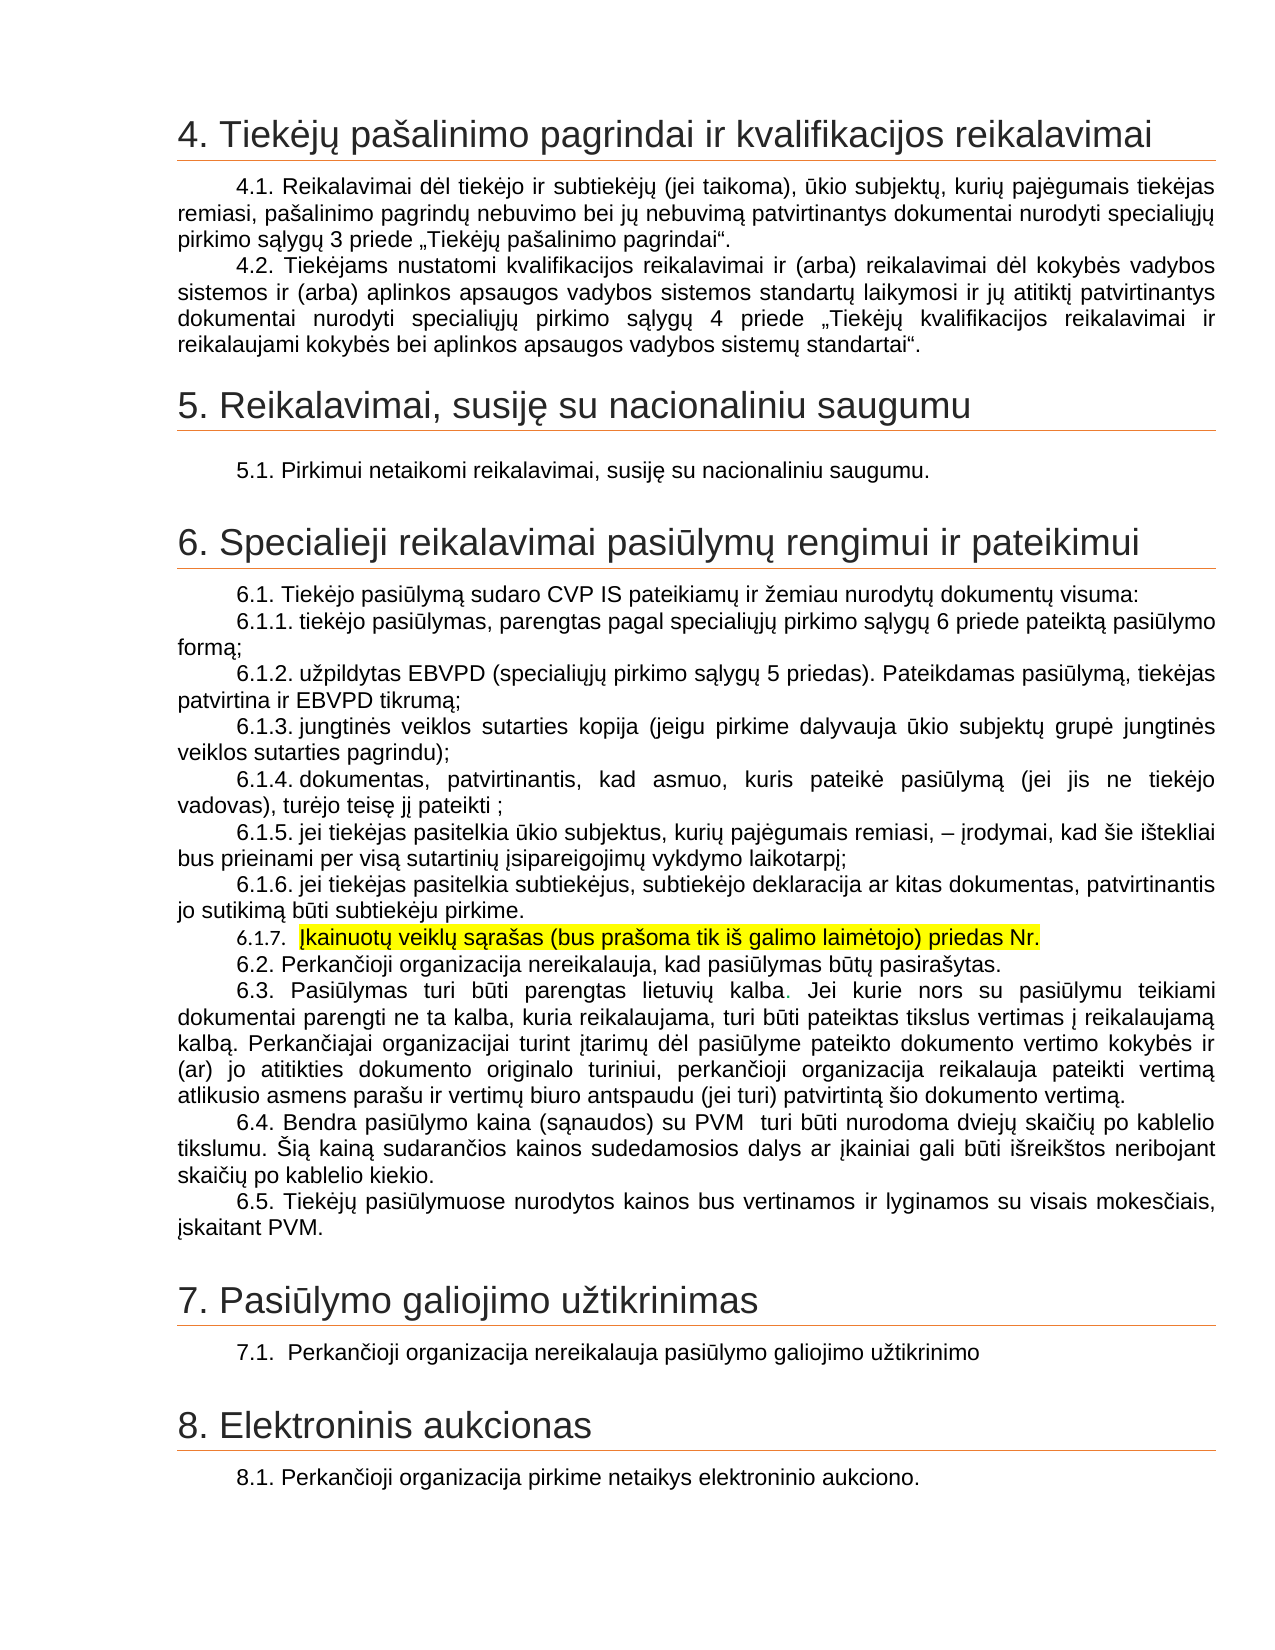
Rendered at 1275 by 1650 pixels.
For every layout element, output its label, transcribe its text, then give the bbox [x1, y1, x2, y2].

list 4.2. Tiekėjams nustatomi kvalifikacijos reikalavimai ir (arba) reikalavimai dėl kokybės vadybos sistemos ir (arba) aplinkos apsaugos vadybos sistemos standartų laikymosi ir jų atitiktį patvirtinantys dokumentai nurodyti specialiųjų pirkimo sąlygų 4 priede „Tiekėjų kvalifikacijos reikalavimai ir reikalaujami kokybės bei aplinkos apsaugos vadybos sistemų standartai“. [177, 252, 1216, 358]
text 6.2. Perkančioji organizacija nereikalauja, kad pasiūlymas būtų pasirašytas. [177, 951, 1216, 977]
list užpildytas EBVPD (specialiųjų pirkimo sąlygų 5 priedas). Pateikdamas pasiūlymą, tiekėjas patvirtina ir EBVPD tikrumą; [177, 660, 1216, 713]
text 5.1. Pirkimui netaikomi reikalavimai, susiję su nacionaliniu saugumu. [177, 457, 1216, 483]
list 7.1. Perkančioji organizacija nereikalauja pasiūlymo galiojimo užtikrinimo [236, 1339, 1216, 1365]
text 8.1. Perkančioji organizacija pirkime netaikys elektroninio aukciono. [177, 1464, 1216, 1490]
subtitle 6. Specialieji reikalavimai pasiūlymų rengimui ir pateikimui [177, 520, 1216, 568]
list tiekėjo pasiūlymas, parengtas pagal specialiųjų pirkimo sąlygų 6 priede pateiktą pasiūlymo formą; [177, 608, 1216, 660]
list dokumentas, patvirtinantis, kad asmuo, kuris pateikė pasiūlymą (jei jis ne tiekėjo vadovas), turėjo teisę jį pateikti ; [177, 766, 1216, 818]
text 6.5. Tiekėjų pasiūlymuose nurodytos kainos bus vertinamos ir lyginamos su visais mokesčiais, įskaitant PVM. [177, 1188, 1216, 1241]
subtitle 8. Elektroninis aukcionas [177, 1403, 1216, 1450]
subtitle 7. Pasiūlymo galiojimo užtikrinimas [177, 1278, 1216, 1325]
list jei tiekėjas pasitelkia subtiekėjus, subtiekėjo deklaracija ar kitas dokumentas, patvirtinantis jo sutikimą būti subtiekėju pirkime. [177, 871, 1216, 924]
subtitle 4. Tiekėjų pašalinimo pagrindai ir kvalifikacijos reikalavimai [177, 112, 1216, 160]
list jei tiekėjas pasitelkia ūkio subjektus, kurių pajėgumais remiasi, – įrodymai, kad šie ištekliai bus prieinami per visą sutartinių įsipareigojimų vykdymo laikotarpį; [177, 818, 1216, 871]
text 6.4. Bendra pasiūlymo kaina (sąnaudos) su PVM turi būti nurodoma dviejų skaičių po kablelio tikslumu. Šią kainą sudarančios kainos sudedamosios dalys ar įkainiai gali būti išreikštos neribojant skaičių po kablelio kiekio. [177, 1109, 1216, 1188]
list Įkainuotų veiklų sąrašas (bus prašoma tik iš galimo laimėtojo) priedas Nr. [177, 924, 1216, 951]
list 4.1. Reikalavimai dėl tiekėjo ir subtiekėjų (jei taikoma), ūkio subjektų, kurių pajėgumais tiekėjas remiasi, pašalinimo pagrindų nebuvimo bei jų nebuvimą patvirtinantys dokumentai nurodyti specialiųjų pirkimo sąlygų 3 priede „Tiekėjų pašalinimo pagrindai“. [177, 173, 1216, 252]
subtitle 5. Reikalavimai, susiję su nacionaliniu saugumu [177, 383, 1216, 430]
text 6.1. Tiekėjo pasiūlymą sudaro CVP IS pateikiamų ir žemiau nurodytų dokumentų visuma: [177, 581, 1216, 608]
text 6.3. Pasiūlymas turi būti parengtas lietuvių kalba. Jei kurie nors su pasiūlymu teikiami dokumentai parengti ne ta kalba, kuria reikalaujama, turi būti pateiktas tikslus vertimas į reikalaujamą kalbą. Perkančiajai organizacijai turint įtarimų dėl pasiūlyme pateikto dokumento vertimo kokybės ir (ar) jo atitikties dokumento originalo turiniui, perkančioji organizacija reikalauja pateikti vertimą atlikusio asmens parašu ir vertimų biuro antspaudu (jei turi) patvirtintą šio dokumento vertimą. [177, 977, 1216, 1109]
list jungtinės veiklos sutarties kopija (jeigu pirkime dalyvauja ūkio subjektų grupė jungtinės veiklos sutarties pagrindu); [177, 713, 1216, 766]
